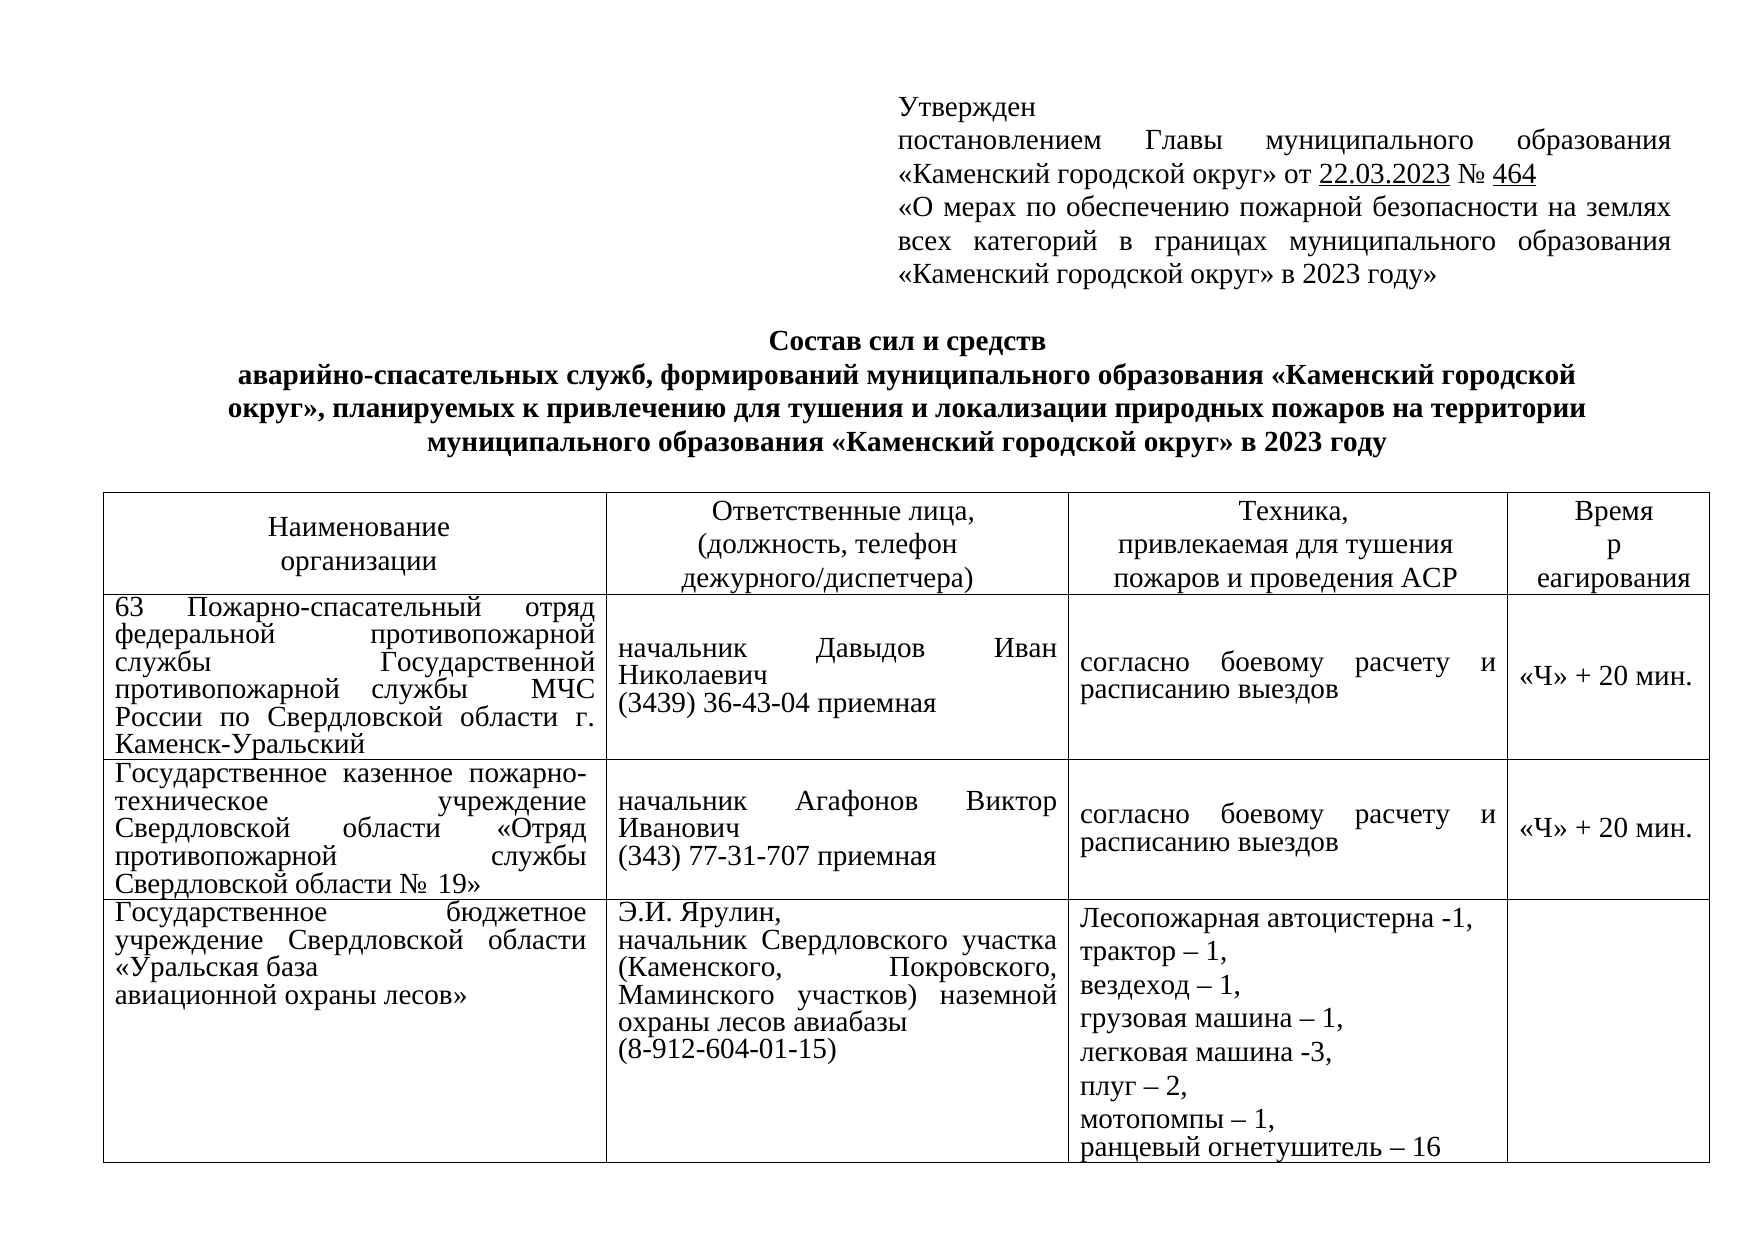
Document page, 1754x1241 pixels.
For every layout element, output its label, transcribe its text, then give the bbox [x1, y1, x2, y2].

text аварийно-спасательных служб, формирований муниципального образования «Каменский городской округ», планируемых к привлечению для тушения и локализации природных пожаров на территории муниципального образования «Каменский городской округ» в 2023 году [194, 357, 1620, 458]
table_cell Государственное казенное пожарно-техническое учреждение Свердловской области «Отряд противопожарной службы Свердловской области № 19» [104, 760, 606, 899]
table_header Ответственные лица, (должность, телефон дежурного/диспетчера) [607, 493, 1068, 593]
text постановлением Главы муниципального образования «Каменский городской округ» от 22.03.2023 № 464 [898, 122, 1671, 189]
table_cell Государственное бюджетное учреждение Свердловской области «Уральская база авиационной охраны лесов» [104, 900, 606, 1162]
table_cell Лесопожарная автоцистерна -1, трактор – 1, вездеход – 1, грузовая машина – 1, легковая машина -3, плуг – 2, мотопомпы – 1, ранцевый огнетушитель – 16 [1069, 900, 1507, 1162]
table_cell 63 Пожарно-спасательный отряд федеральной противопожарной службы Государственной противопожарной службы МЧС России по Свердловской области г. Каменск-Уральский [104, 595, 606, 759]
text «О мерах по обеспечению пожарной безопасности на землях всех категорий в границах муниципального образования «Каменский городской округ» в 2023 году» [898, 189, 1671, 290]
table_header Наименование организации [104, 493, 606, 593]
table_cell начальник Агафонов Виктор Иванович (343) 77-31-707 приемная [607, 760, 1068, 899]
table_cell «Ч» + 20 мин. [1508, 760, 1709, 899]
table_cell «Ч» + 20 мин. [1508, 595, 1709, 759]
text Состав сил и средств [148, 323, 1667, 357]
table_header Время реагирования [1508, 493, 1709, 593]
table_cell согласно боевому расчету и расписанию выездов [1069, 760, 1507, 899]
table_cell начальник Давыдов Иван Николаевич (3439) 36-43-04 приемная [607, 595, 1068, 759]
table_cell [1508, 900, 1709, 1162]
table_header Техника, привлекаемая для тушения пожаров и проведения АСР [1069, 493, 1507, 593]
text Утвержден [898, 89, 1671, 122]
table_cell Э.И. Ярулин, начальник Свердловского участка (Каменского, Покровского, Маминского участков) наземной охраны лесов авиабазы (8-912-604-01-15) [607, 900, 1068, 1162]
table_cell согласно боевому расчету и расписанию выездов [1069, 595, 1507, 759]
